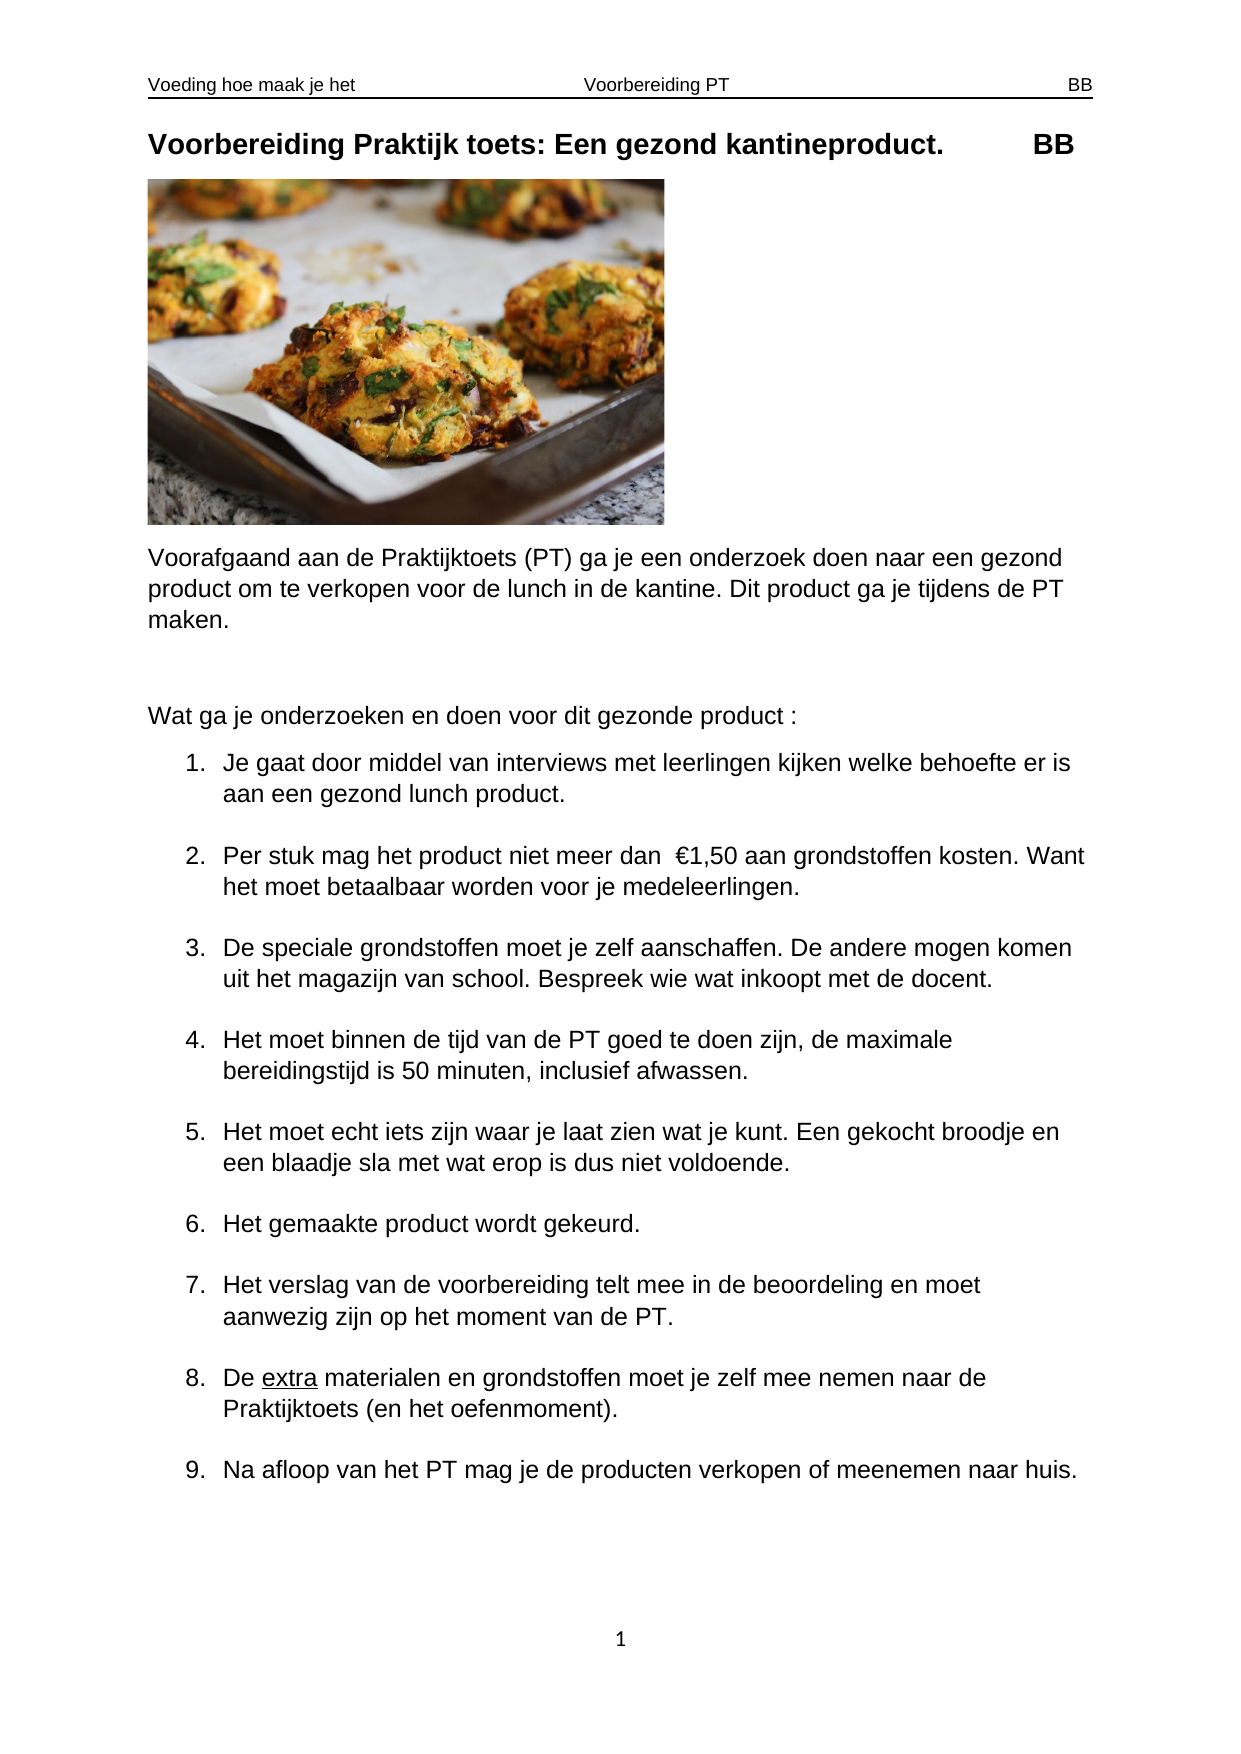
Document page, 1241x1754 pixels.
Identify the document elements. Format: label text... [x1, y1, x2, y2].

list Je gaat door middel van interviews met leerlingen kijken welke behoefte er is aan een gezond lunch product. [185, 748, 1093, 838]
list Het moet echt iets zijn waar je laat zien wat je kunt. Een gekocht broodje en een blaadje sla met wat erop is dus niet voldoende. [185, 1117, 1093, 1207]
list De extra materialen en grondstoffen moet je zelf mee nemen naar de Praktijktoets (en het oefenmoment). [185, 1363, 1093, 1453]
picture [147, 179, 665, 525]
list De speciale grondstoffen moet je zelf aanschaffen. De andere mogen komen uit het magazijn van school. Bespreek wie wat inkoopt met de docent. [185, 933, 1093, 1023]
list Per stuk mag het product niet meer dan €1,50 aan grondstoffen kosten. Want het moet betaalbaar worden voor je medeleerlingen. [185, 841, 1093, 931]
list Na afloop van het PT mag je de producten verkopen of meenemen naar huis. [185, 1455, 1093, 1514]
text Voorafgaand aan de Praktijktoets (PT) ga je een onderzoek doen naar een gezond product om te verkopen voor de lunch in de kantine. Dit product ga je tijdens de PT maken. [148, 543, 1093, 634]
list Het gemaakte product wordt gekeurd. [185, 1209, 1093, 1268]
text Voorbereiding Praktijk toets: Een gezond kantineproduct. BB [148, 127, 1093, 161]
list Het moet binnen de tijd van de PT goed te doen zijn, de maximale bereidingstijd is 50 minuten, inclusief afwassen. [185, 1025, 1093, 1115]
text Wat ga je onderzoeken en doen voor dit gezonde product : [148, 701, 1093, 729]
list Het verslag van de voorbereiding telt mee in de beoordeling en moet aanwezig zijn op het moment van de PT. [185, 1271, 1093, 1361]
